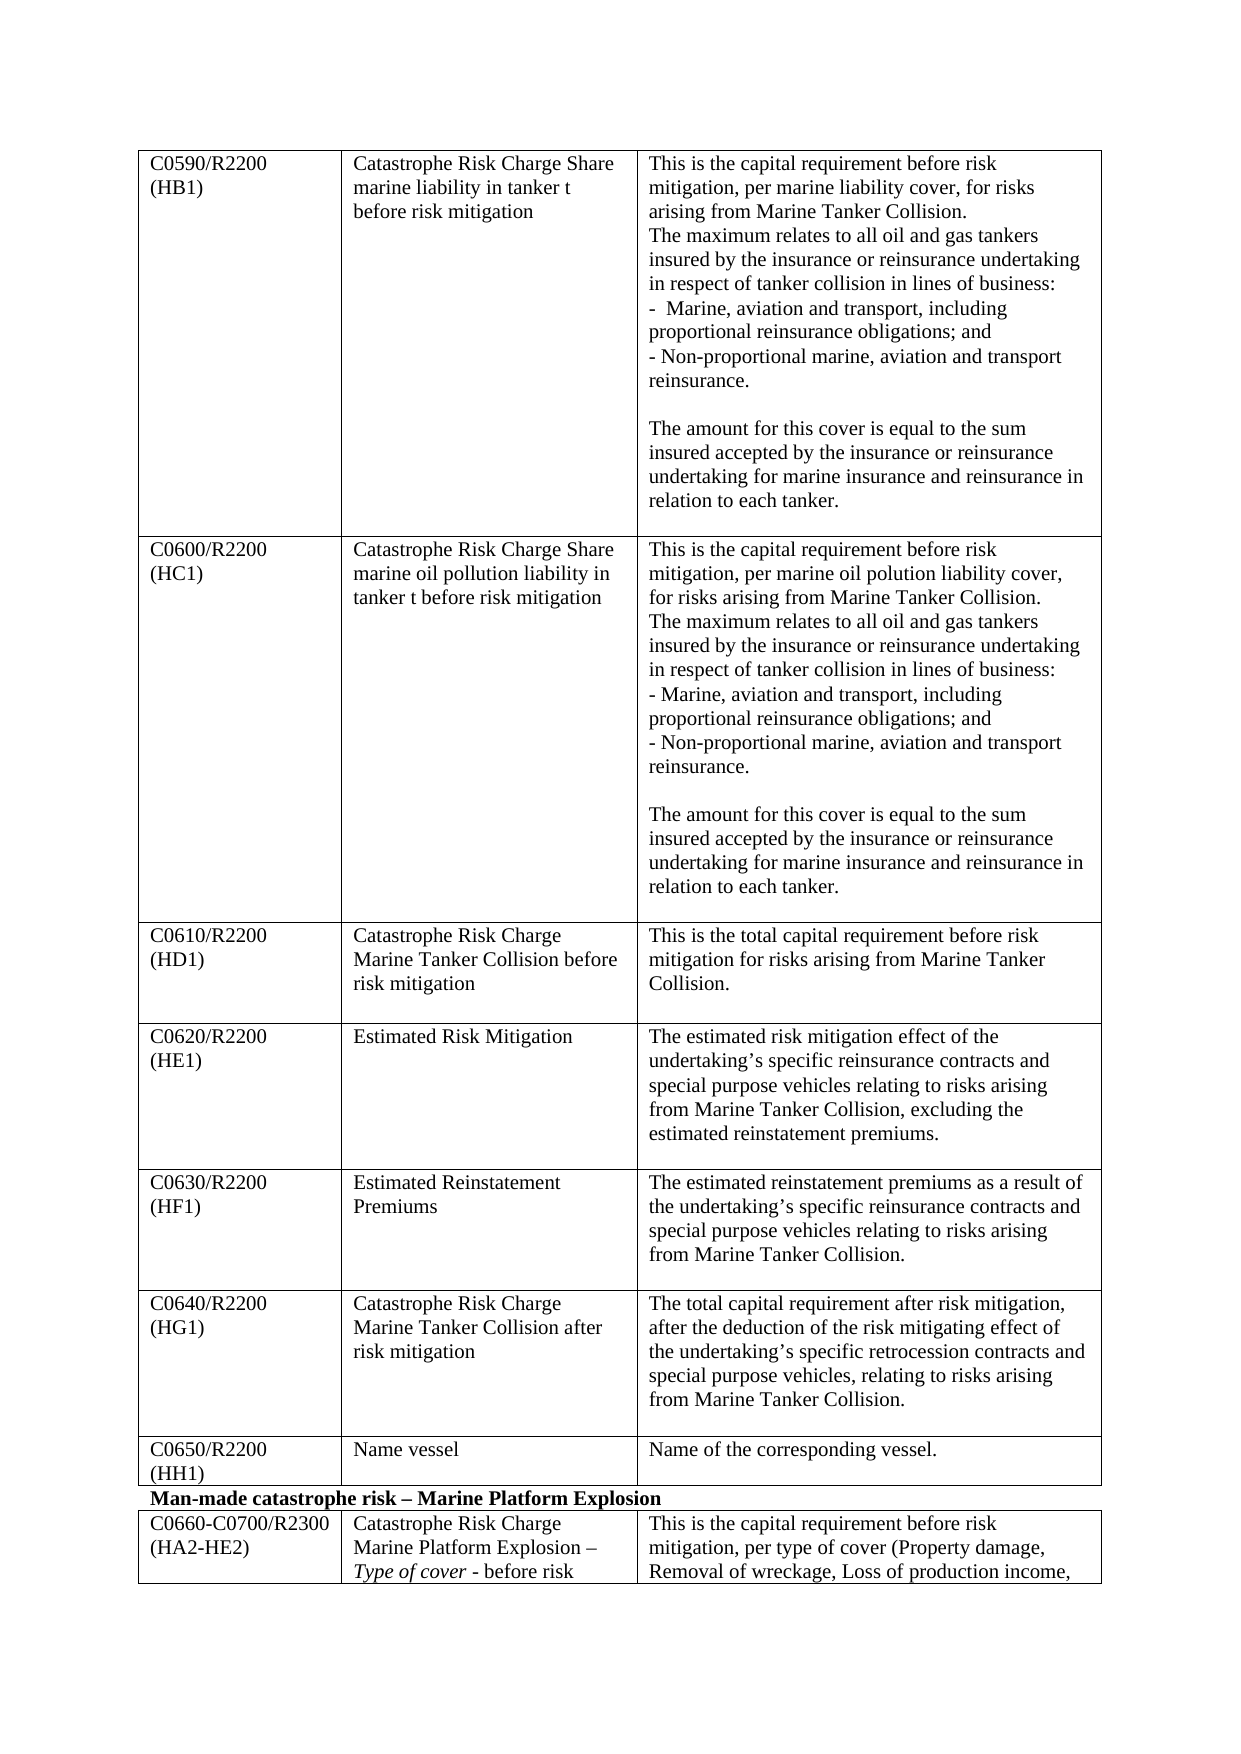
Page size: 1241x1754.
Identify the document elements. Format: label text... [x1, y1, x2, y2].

table_cell This is the total capital requirement before risk mitigation for risks arising from Marine Tanker Collision. [638, 923, 1101, 1023]
table_cell C0650/R2200 (HH1) [139, 1437, 341, 1485]
table_cell Estimated Risk Mitigation [342, 1024, 637, 1169]
table_cell Catastrophe Risk Charge Marine Tanker Collision before risk mitigation [342, 923, 637, 1023]
table_cell This is the capital requirement before risk mitigation, per marine oil polution liability cover, for risks arising from Marine Tanker Collision. The maximum relates to all oil and gas tankers insured by the insurance or reinsurance undertaking in respect of tanker collision in lines of business: - Marine, aviation and transport, including proportional reinsurance obligations; and - Non-proportional marine, aviation and transport reinsurance. The amount for this cover is equal to the sum insured accepted by the insurance or reinsurance undertaking for marine insurance and reinsurance in relation to each tanker. [638, 537, 1101, 922]
table_cell C0590/R2200 (HB1) [139, 151, 341, 536]
table_cell C0610/R2200 (HD1) [139, 923, 341, 1023]
table_cell This is the capital requirement before risk mitigation, per marine liability cover, for risks arising from Marine Tanker Collision. The maximum relates to all oil and gas tankers insured by the insurance or reinsurance undertaking in respect of tanker collision in lines of business: - Marine, aviation and transport, including proportional reinsurance obligations; and - Non-proportional marine, aviation and transport reinsurance. The amount for this cover is equal to the sum insured accepted by the insurance or reinsurance undertaking for marine insurance and reinsurance in relation to each tanker. [638, 151, 1101, 536]
table_cell The estimated reinstatement premiums as a result of the undertaking’s specific reinsurance contracts and special purpose vehicles relating to risks arising from Marine Tanker Collision. [638, 1170, 1101, 1290]
table_cell Name of the corresponding vessel. [638, 1437, 1101, 1485]
table_cell C0640/R2200 (HG1) [139, 1291, 341, 1436]
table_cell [139, 1511, 341, 1583]
table_cell Man-made catastrophe risk – Marine Platform Explosion [139, 1486, 1101, 1510]
table_cell Name vessel [342, 1437, 637, 1485]
table_cell C0620/R2200 (HE1) [139, 1024, 341, 1169]
table_cell Catastrophe Risk Charge Share marine oil pollution liability in tanker t before risk mitigation [342, 537, 637, 922]
table_cell Estimated Reinstatement Premiums [342, 1170, 637, 1290]
table_cell Catastrophe Risk Charge Share marine liability in tanker t before risk mitigation [342, 151, 637, 536]
table_cell C0630/R2200 (HF1) [139, 1170, 341, 1290]
table_cell The estimated risk mitigation effect of the undertaking’s specific reinsurance contracts and special purpose vehicles relating to risks arising from Marine Tanker Collision, excluding the estimated reinstatement premiums. [638, 1024, 1101, 1169]
table_cell C0600/R2200 (HC1) [139, 537, 341, 922]
table_cell Catastrophe Risk Charge Marine Tanker Collision after risk mitigation [342, 1291, 637, 1436]
table_cell The total capital requirement after risk mitigation, after the deduction of the risk mitigating effect of the undertaking’s specific retrocession contracts and special purpose vehicles, relating to risks arising from Marine Tanker Collision. [638, 1291, 1101, 1436]
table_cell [342, 1511, 637, 1583]
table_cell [638, 1511, 1101, 1583]
